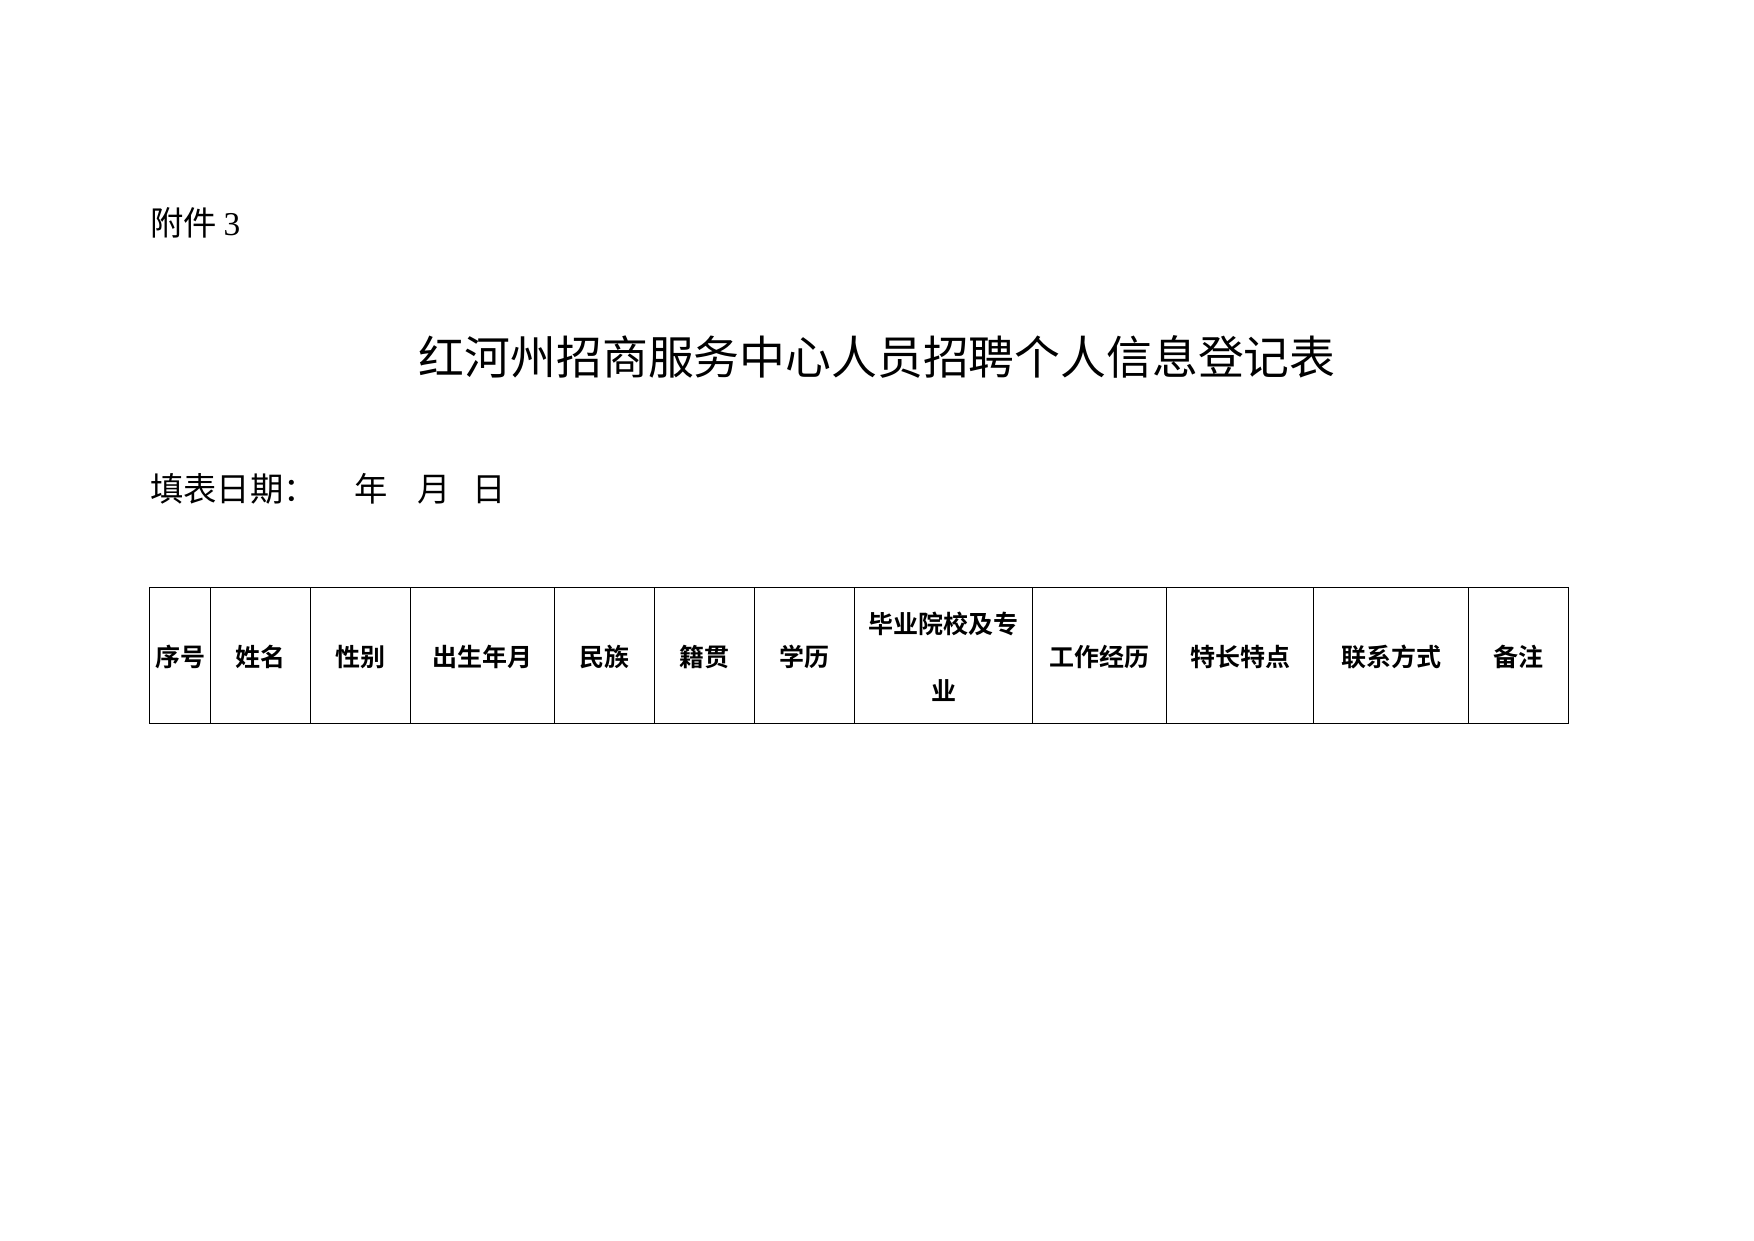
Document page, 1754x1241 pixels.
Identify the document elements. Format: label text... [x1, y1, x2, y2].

table_header 序号 [150, 588, 210, 722]
table_header 特长特点 [1167, 588, 1313, 722]
table_header 毕业院校及专业 [855, 588, 1032, 722]
text 红河州招商服务中心人员招聘个人信息登记表 [150, 321, 1604, 387]
table_header 籍贯 [655, 588, 754, 722]
table_header 联系方式 [1314, 588, 1468, 722]
table_header 备注 [1469, 588, 1568, 722]
table_header 性别 [311, 588, 410, 722]
table_header 出生年月 [411, 588, 554, 722]
table_header 民族 [555, 588, 654, 722]
table_header 姓名 [211, 588, 310, 722]
table_header 学历 [755, 588, 854, 722]
text 填表日期： 年 月 日 [150, 454, 1604, 520]
text 附件3 [150, 188, 1604, 254]
table_header 工作经历 [1033, 588, 1166, 722]
